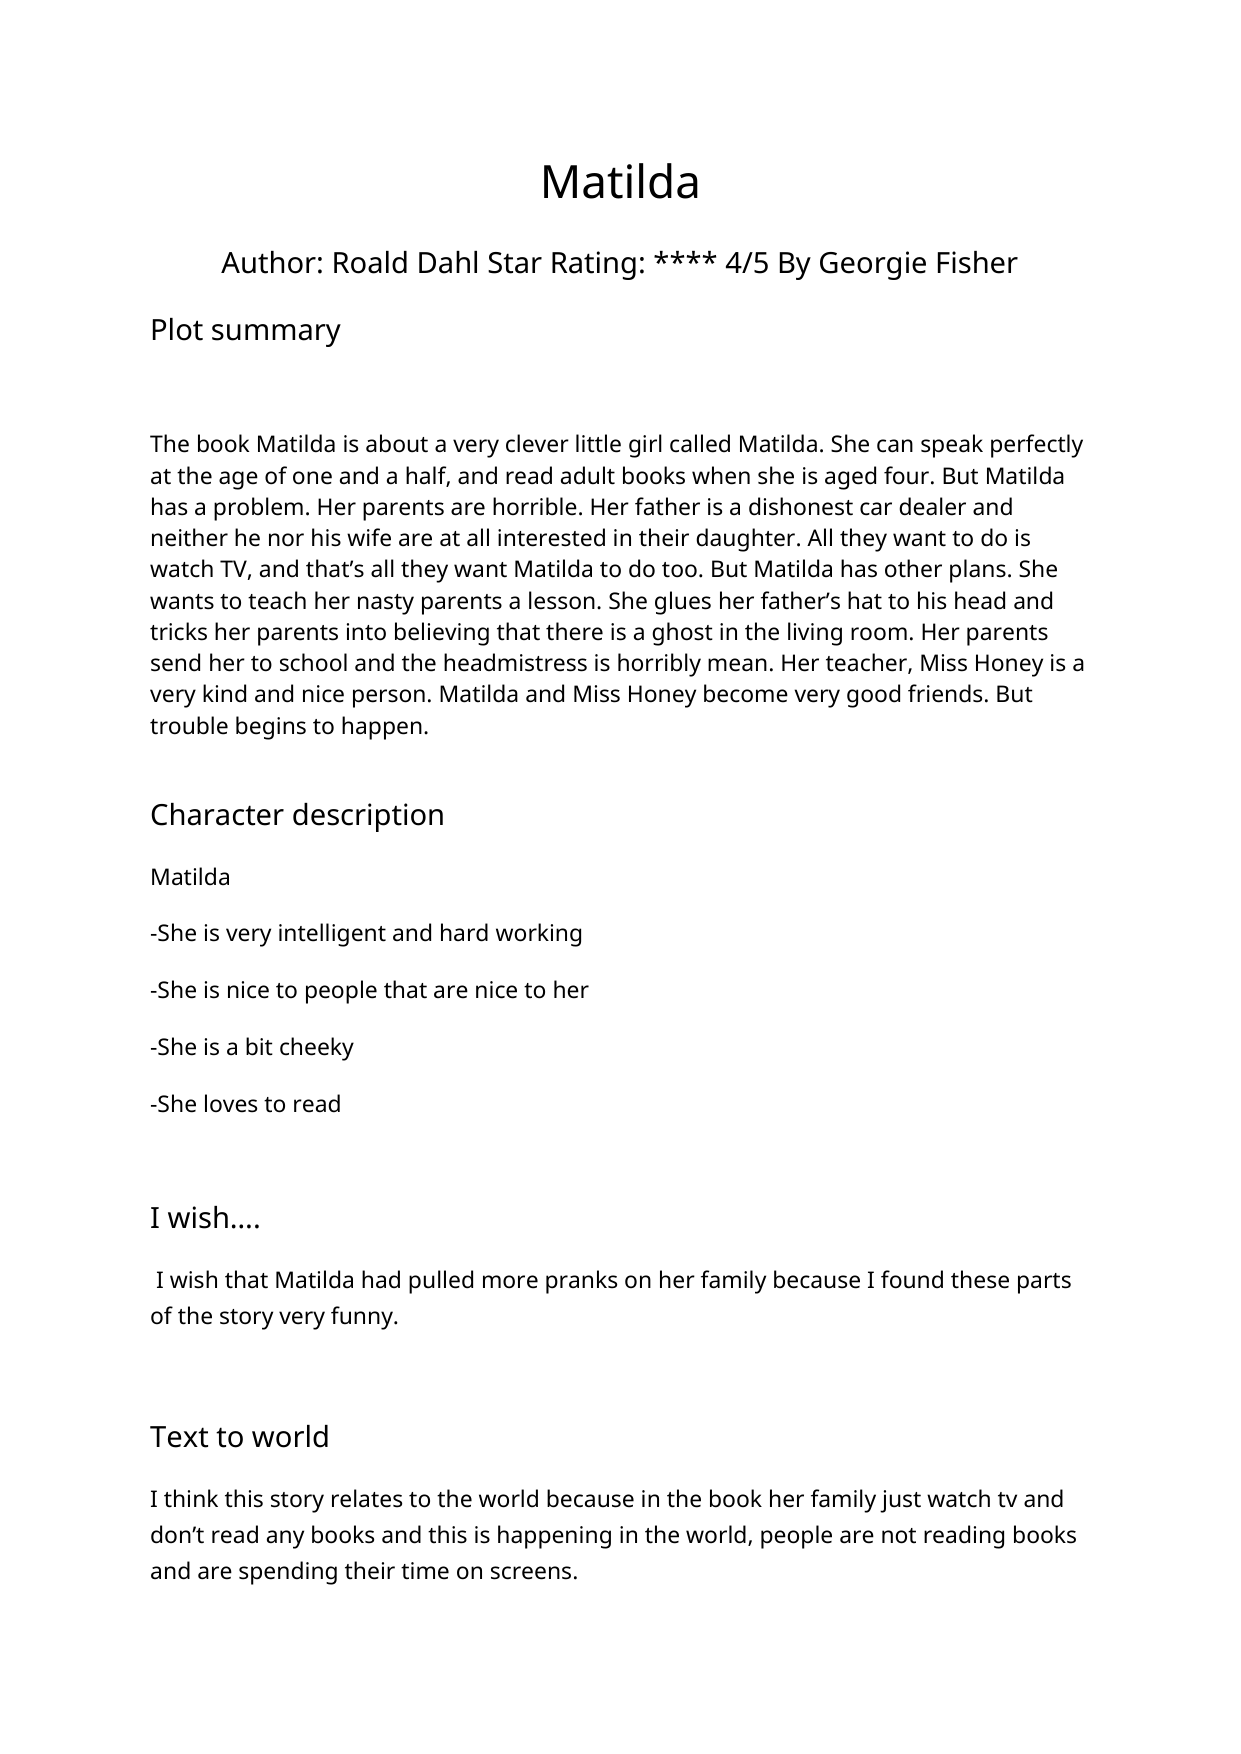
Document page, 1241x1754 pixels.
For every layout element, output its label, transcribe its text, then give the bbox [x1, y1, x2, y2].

text -She is very intelligent and hard working [150, 917, 1090, 948]
text I wish…. [150, 1197, 1090, 1237]
text Plot summary [150, 309, 1090, 349]
text -She loves to read [150, 1087, 1090, 1119]
text Text to world [150, 1416, 1090, 1456]
text -She is nice to people that are nice to her [150, 974, 1090, 1005]
text The book Matilda is about a very clever little girl called Matilda. She can speak perfectly at the age of one and a half, and read adult books when she is aged four. But Matilda has a problem. Her parents are horrible. Her father is a dishonest car dealer and neither he nor his wife are at all interested in their daughter. All they want to do is watch TV, and that’s all they want Matilda to do too. But Matilda has other plans. She wants to teach her nasty parents a lesson. She glues her father’s hat to his head and tricks her parents into believing that there is a ghost in the living room. Her parents send her to school and the headmistress is horribly mean. Her teacher, Miss Honey is a very kind and nice person. Matilda and Miss Honey become very good friends. But trouble begins to happen. [150, 428, 1090, 741]
text I think this story relates to the world because in the book her family just watch tv and don’t read any books and this is happening in the world, people are not reading books and are spending their time on screens. [150, 1483, 1090, 1586]
text -She is a bit cheeky [150, 1031, 1090, 1062]
text Matilda [150, 860, 1090, 892]
text Author: Roald Dahl Star Rating: **** 4/5 By Georgie Fisher [150, 242, 1090, 282]
text I wish that Matilda had pulled more pranks on her family because I found these parts of the story very funny. [150, 1264, 1090, 1331]
text Matilda [150, 150, 1090, 212]
text Character description [150, 794, 1090, 834]
